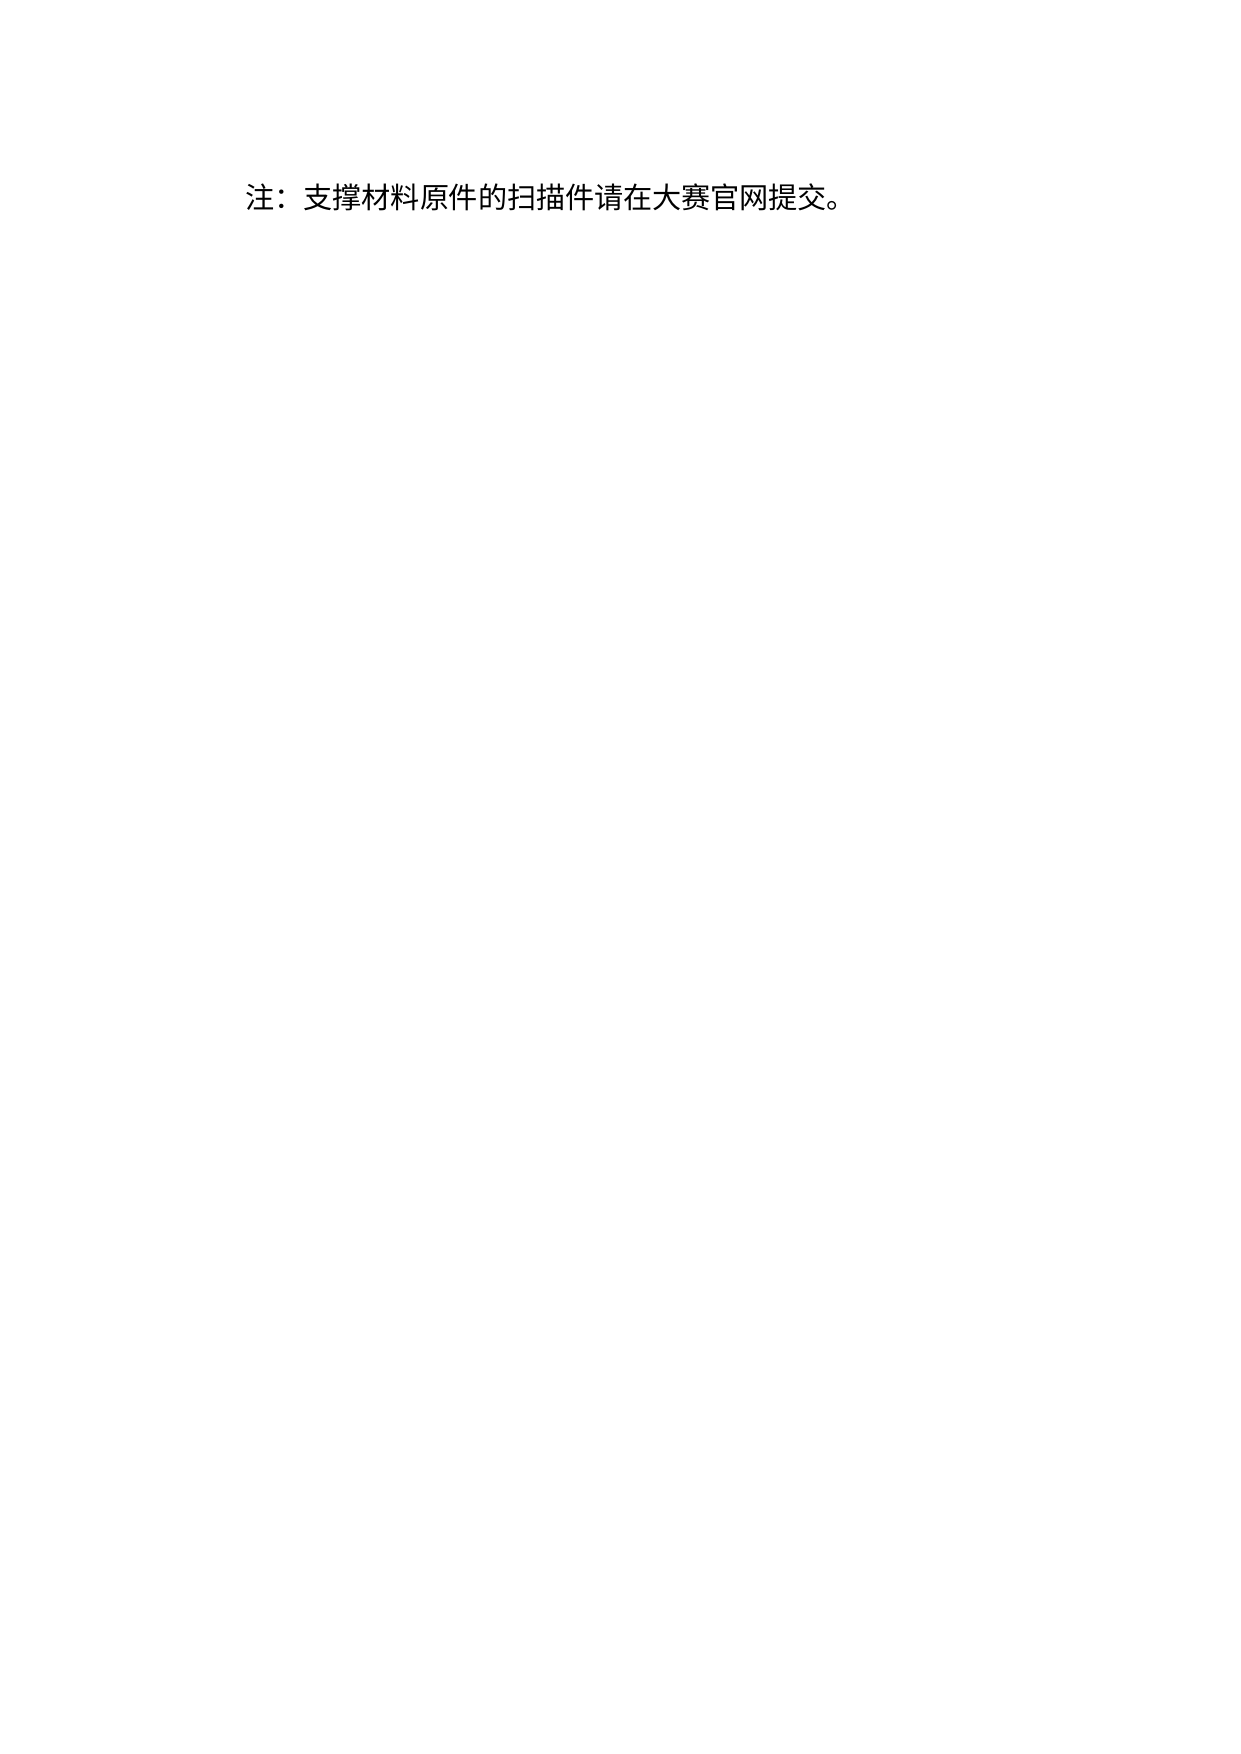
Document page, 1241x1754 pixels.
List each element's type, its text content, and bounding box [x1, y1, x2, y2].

text 注：支撑材料原件的扫描件请在大赛官网提交。 [187, 162, 1053, 220]
